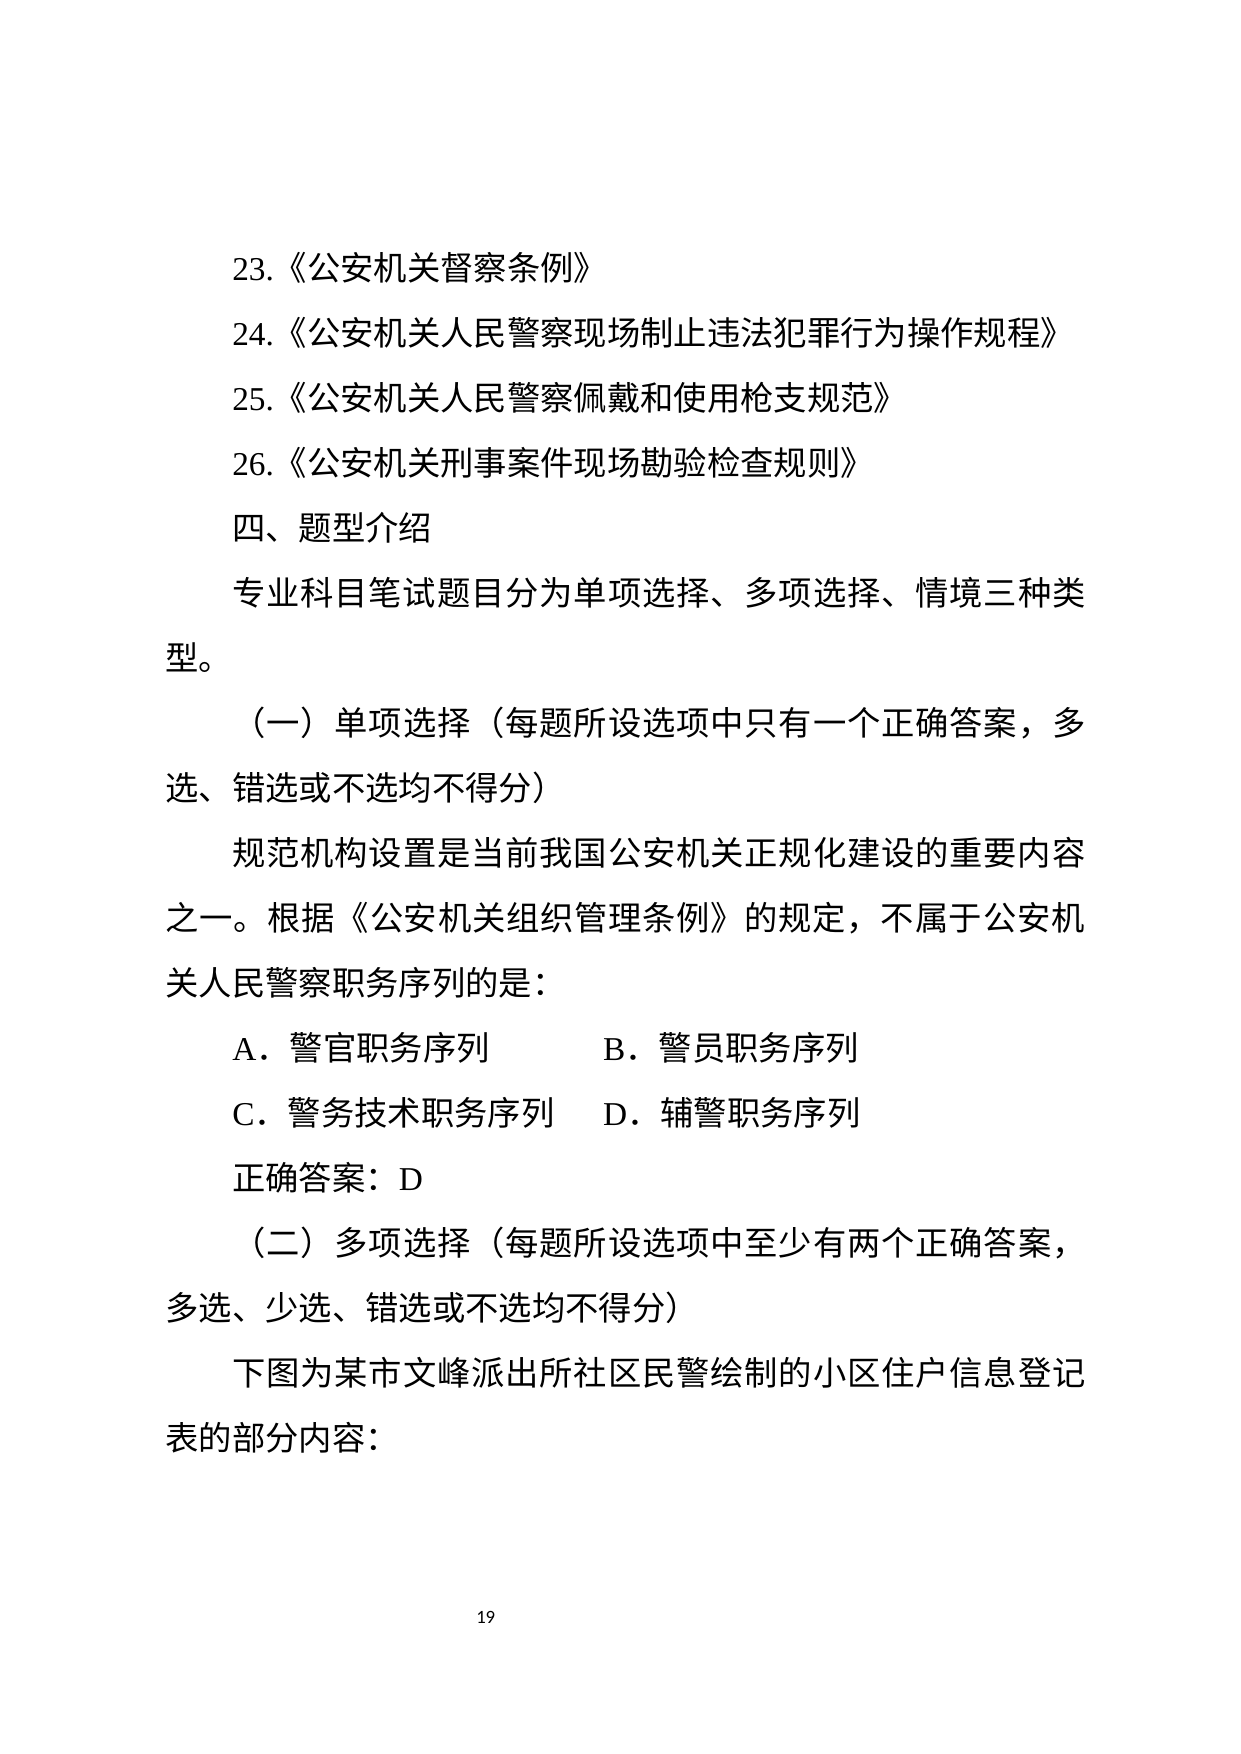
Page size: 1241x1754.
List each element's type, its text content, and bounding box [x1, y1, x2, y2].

text 下图为某市文峰派出所社区民警绘制的小区住户信息登记表的部分内容： [165, 1338, 1087, 1468]
text 23.《公安机关督察条例》 [165, 233, 1087, 298]
text A．警官职务序列 B．警员职务序列 [165, 1013, 1087, 1078]
text 专业科目笔试题目分为单项选择、多项选择、情境三种类型。 [165, 558, 1087, 688]
text （一）单项选择（每题所设选项中只有一个正确答案，多选、错选或不选均不得分） [165, 688, 1087, 818]
text 正确答案：D [165, 1143, 1087, 1208]
text 25.《公安机关人民警察佩戴和使用枪支规范》 [165, 363, 1087, 428]
text C．警务技术职务序列 D．辅警职务序列 [209, 1078, 1087, 1143]
text （二）多项选择（每题所设选项中至少有两个正确答案，多选、少选、错选或不选均不得分） [165, 1208, 1087, 1338]
text 四、题型介绍 [165, 493, 1087, 558]
text 规范机构设置是当前我国公安机关正规化建设的重要内容之一。根据《公安机关组织管理条例》的规定，不属于公安机关人民警察职务序列的是： [165, 818, 1087, 1013]
text 24.《公安机关人民警察现场制止违法犯罪行为操作规程》 [165, 298, 1087, 363]
text 26.《公安机关刑事案件现场勘验检查规则》 [165, 428, 1087, 493]
